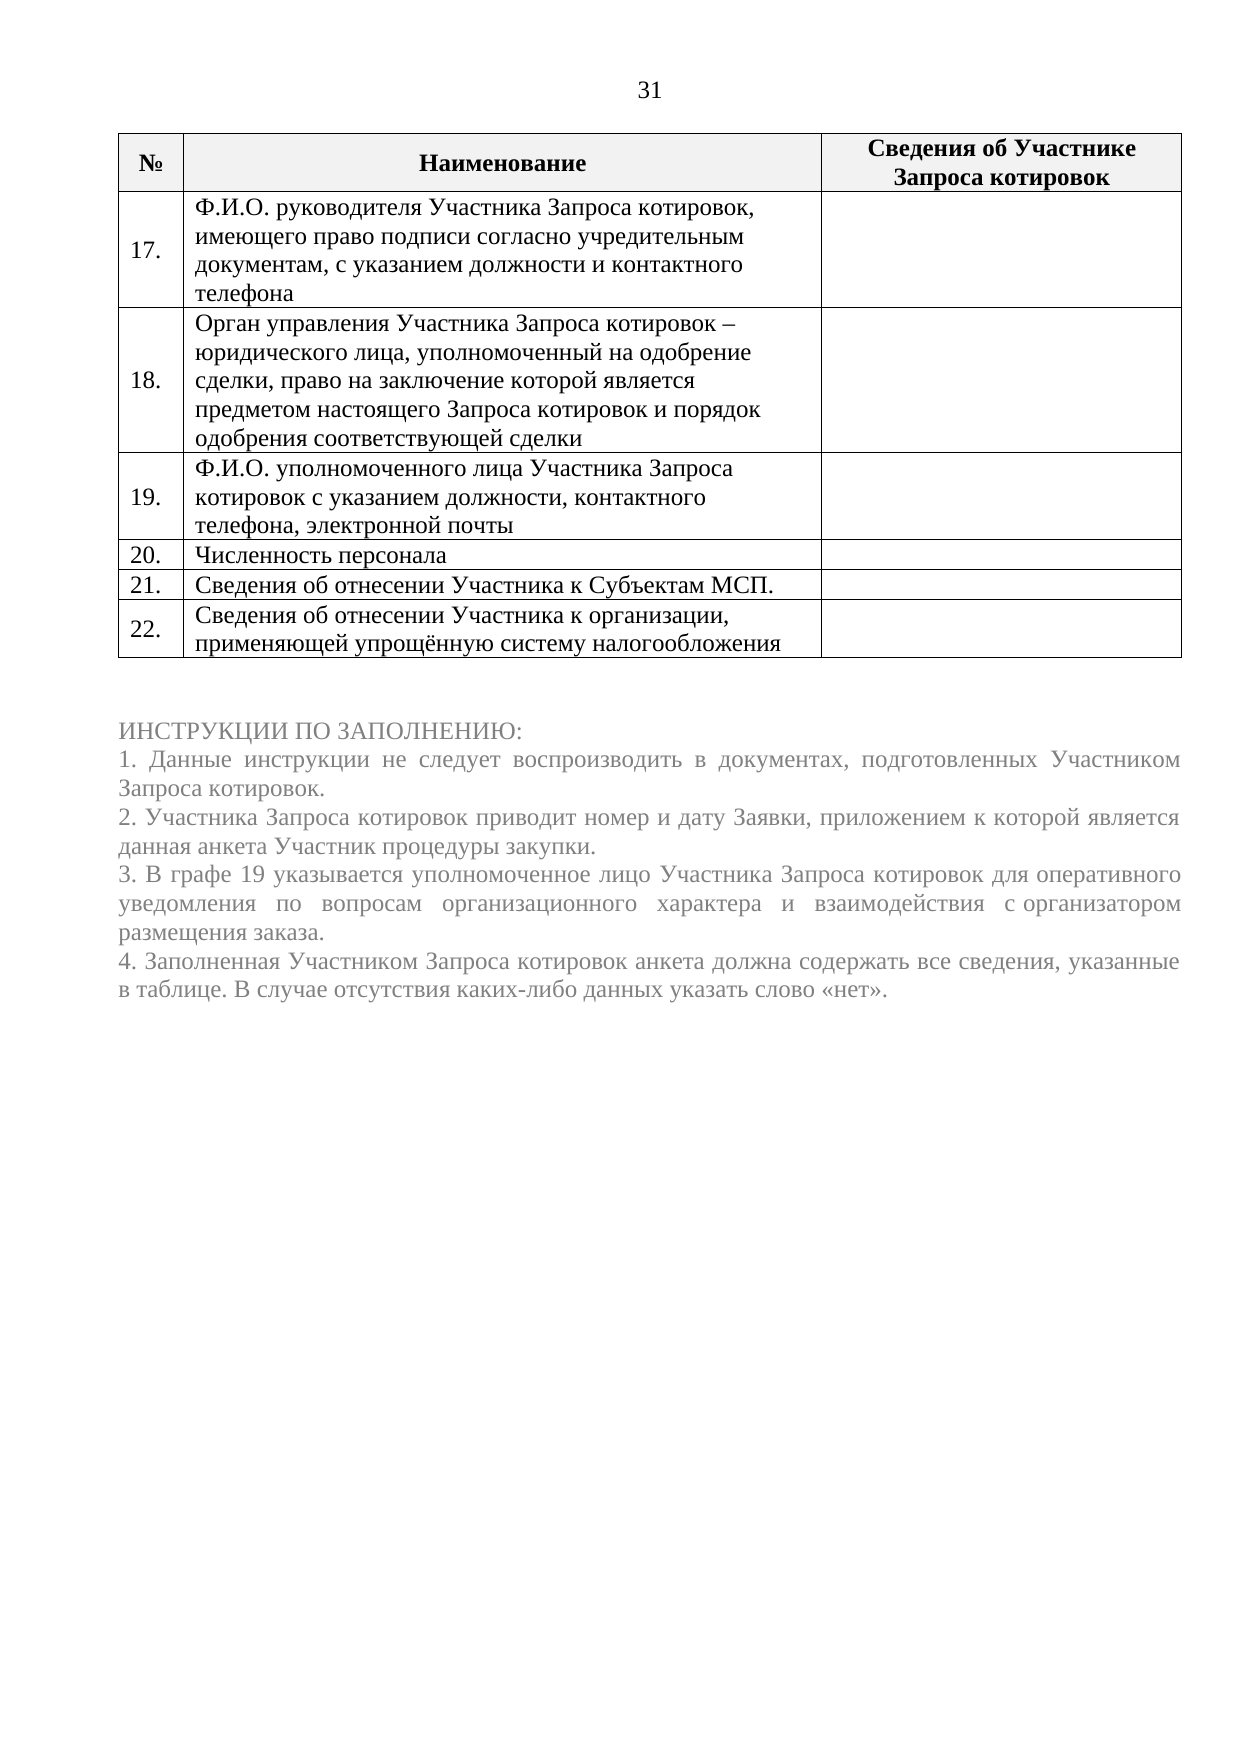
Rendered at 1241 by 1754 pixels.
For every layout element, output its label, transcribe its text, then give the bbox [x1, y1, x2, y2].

table_cell Ф.И.О. руководителя Участника Запроса котировок, имеющего право подписи согласно учредительным документам, с указанием должности и контактного телефона [184, 192, 821, 307]
table_cell [822, 540, 1181, 569]
table_cell Ф.И.О. уполномоченного лица Участника Запроса котировок с указанием должности, контактного телефона, электронной почты [184, 453, 821, 539]
table_header № [119, 134, 183, 191]
table_cell 20. [119, 540, 183, 569]
table_cell 22. [119, 600, 183, 657]
table_header Сведения об Участнике Запроса котировок [822, 134, 1181, 191]
table_cell 18. [119, 308, 183, 452]
table_cell [822, 570, 1181, 599]
table_cell [822, 308, 1181, 452]
table_cell Сведения об отнесении Участника к Субъектам МСП. [184, 570, 821, 599]
table_cell Орган управления Участника Запроса котировок – юридического лица, уполномоченный на одобрение сделки, право на заключение которой является предметом настоящего Запроса котировок и порядок одобрения соответствующей сделки [184, 308, 821, 452]
table_cell 17. [119, 192, 183, 307]
table_cell 19. [119, 453, 183, 539]
table_cell 21. [119, 570, 183, 599]
table_cell [822, 600, 1181, 657]
table_cell [822, 453, 1181, 539]
table_cell Сведения об отнесении Участника к организации, применяющей упрощённую систему налогообложения [184, 600, 821, 657]
table_header Наименование [184, 134, 821, 191]
table_cell Численность персонала [184, 540, 821, 569]
table_cell [822, 192, 1181, 307]
text 1. Данные инструкции не следует воспроизводить в документах, подготовленных Участником Запроса котировок. [118, 744, 1181, 802]
text 2. Участника Запроса котировок приводит номер и дату Заявки, приложением к которой является данная анкета Участник процедуры закупки. [118, 802, 1181, 859]
text 3. В графе 19 указывается уполномоченное лицо Участника Запроса котировок для оперативного уведомления по вопросам организационного характера и взаимодействия с организатором размещения заказа. [118, 859, 1181, 946]
text 4. Заполненная Участником Запроса котировок анкета должна содержать все сведения, указанные в таблице. В случае отсутствия каких-либо данных указать слово «нет». [118, 946, 1181, 1003]
text ИНСТРУКЦИИ ПО ЗАПОЛНЕНИЮ: [118, 716, 1181, 744]
